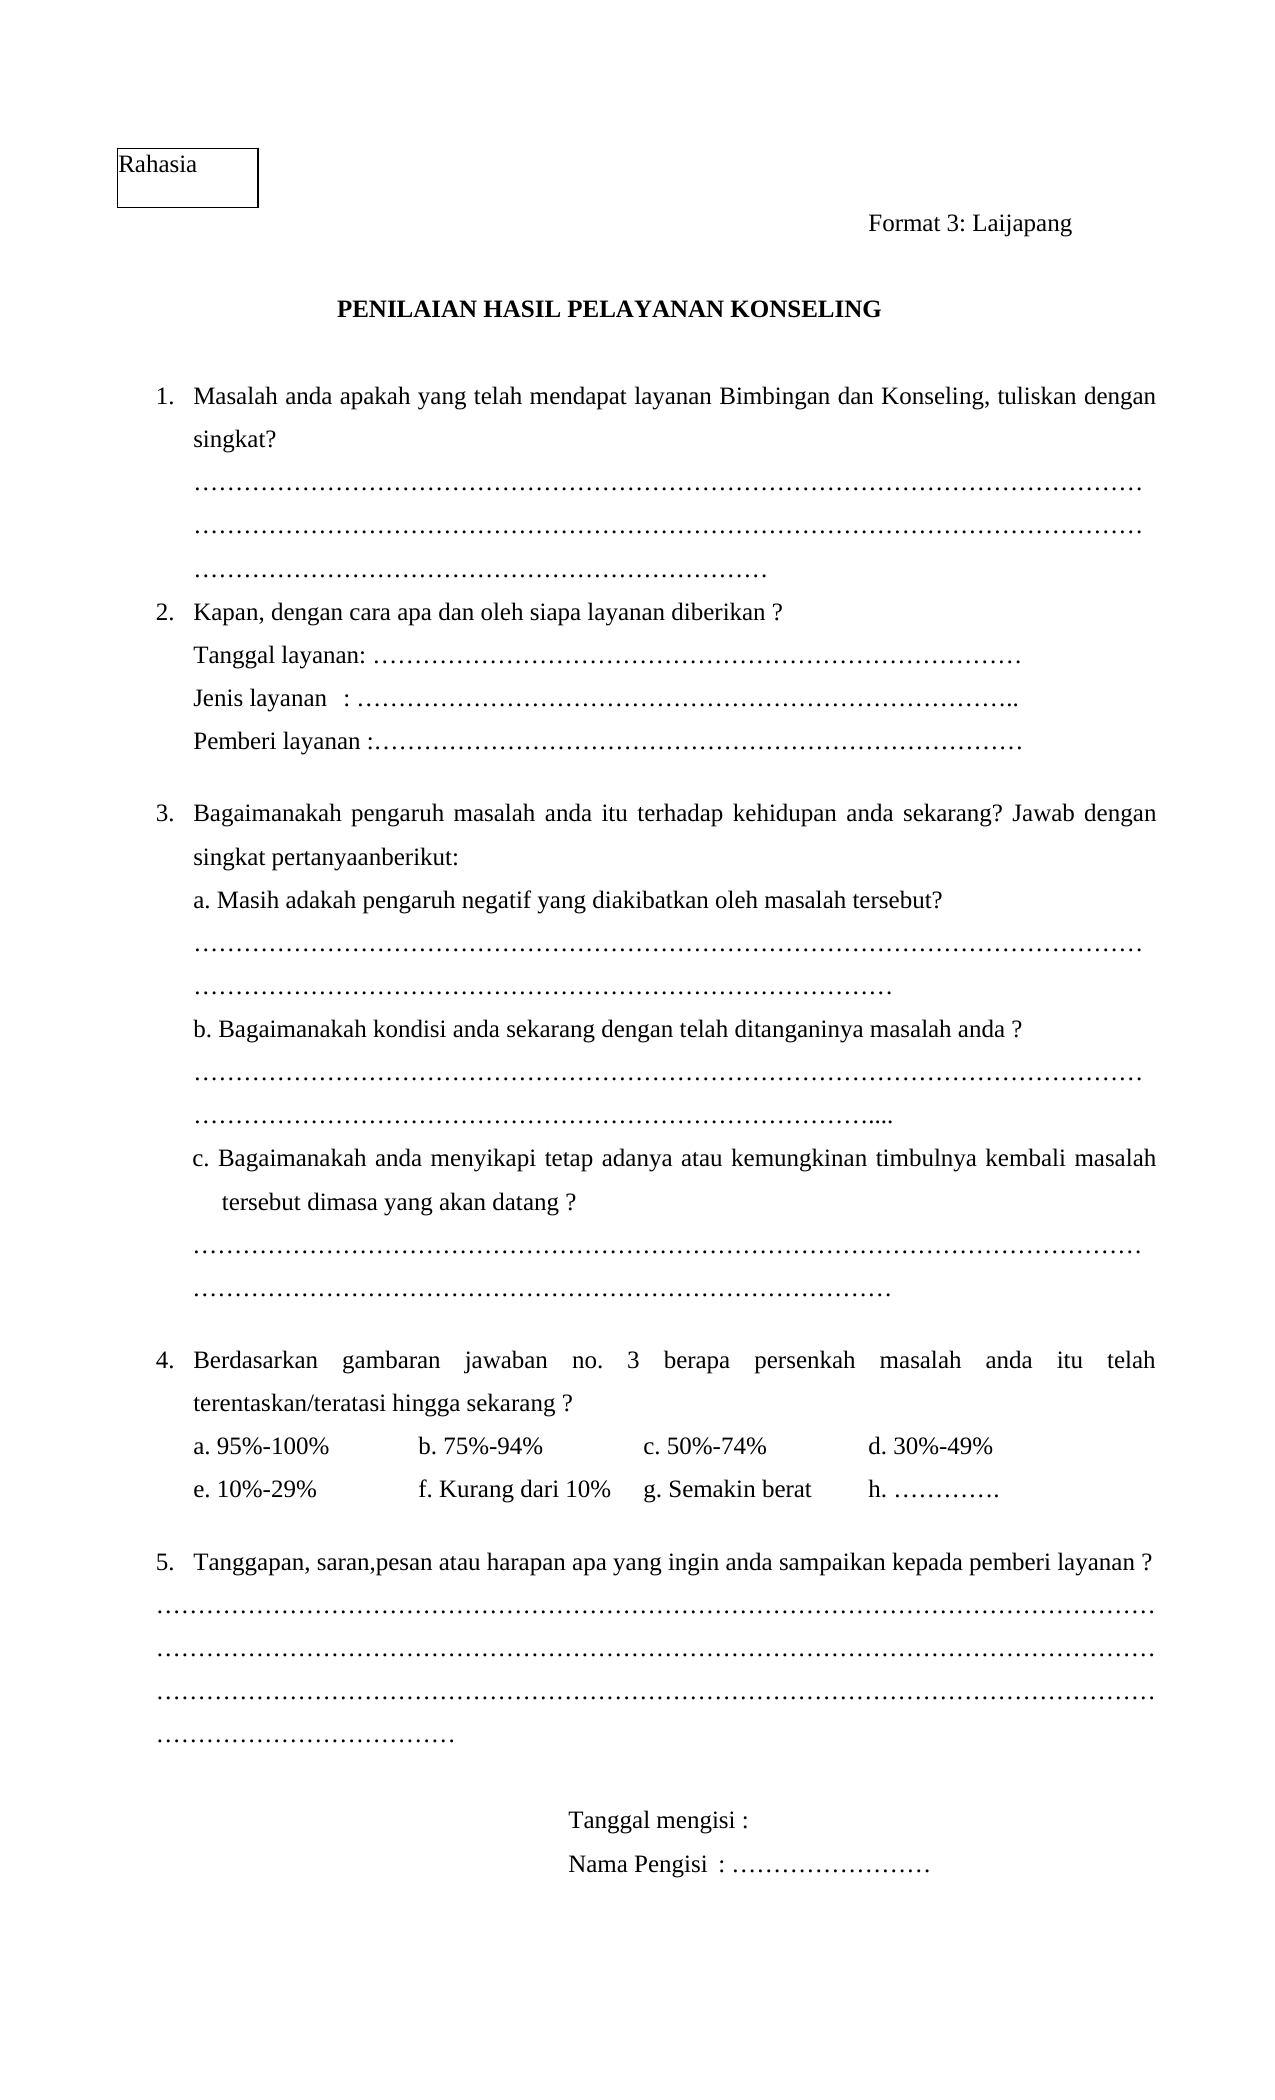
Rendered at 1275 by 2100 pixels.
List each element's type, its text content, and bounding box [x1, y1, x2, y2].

text ……………………………………………………………………………………………………………………………………………………………………………………………………………………………………………………………………………………………………………………………………………………………… [156, 1590, 1157, 1748]
text Tanggal mengisi : [118, 1806, 1157, 1834]
text PENILAIAN HASIL PELAYANAN KONSELING [62, 294, 1157, 323]
table_header Rahasia [118, 149, 257, 207]
list Berdasarkan gambaran jawaban no. 3 berapa persenkah masalah anda itu telah terentaskan/teratasi hingga sekarang ? [156, 1345, 1157, 1417]
text ……………………………………………………………………………………………………………………………………………………………………………… [192, 1230, 1157, 1302]
text b. Bagaimanakah kondisi anda sekarang dengan telah ditanganinya masalah anda ? [118, 1014, 1157, 1043]
list Tanggapan, saran,pesan atau harapan apa yang ingin anda sampaikan kepada pemberi layanan ? [156, 1547, 1157, 1576]
text ……………………………………………………………………………………………………………………………………………………………………………… [193, 928, 1157, 1000]
text Nama Pengisi : …………………… [118, 1849, 1157, 1877]
text c. Bagaimanakah anda menyikapi tetap adanya atau kemungkinan timbulnya kembali masalah tersebut dimasa yang akan datang ? [192, 1143, 1157, 1215]
list Kapan, dengan cara apa dan oleh siapa layanan diberikan ? [156, 597, 1157, 626]
text Jenis layanan : …………………………………………………………………….. [118, 683, 1157, 712]
text Pemberi layanan :…………………………………………………………………… [118, 726, 1157, 755]
text a. 95%-100% b. 75%-94% c. 50%-74% d. 30%-49% [118, 1431, 1157, 1460]
text Format 3: Laijapang [118, 208, 1157, 237]
text a. Masih adakah pengaruh negatif yang diakibatkan oleh masalah tersebut? [118, 885, 1157, 913]
list Masalah anda apakah yang telah mendapat layanan Bimbingan dan Konseling, tuliskan dengan singkat? ……………………………………………………………………………………………………………………………………………………………………………………………………………………………………………………………………… [156, 381, 1157, 582]
text …………………………………………………………………………………………………………………………………………………………………………….... [193, 1057, 1157, 1129]
text Tanggal layanan: …………………………………………………………………… [118, 640, 1157, 669]
list Bagaimanakah pengaruh masalah anda itu terhadap kehidupan anda sekarang? Jawab dengan singkat pertanyaanberikut: [156, 798, 1157, 870]
text e. 10%-29% f. Kurang dari 10% g. Semakin berat h. …………. [118, 1474, 1157, 1503]
